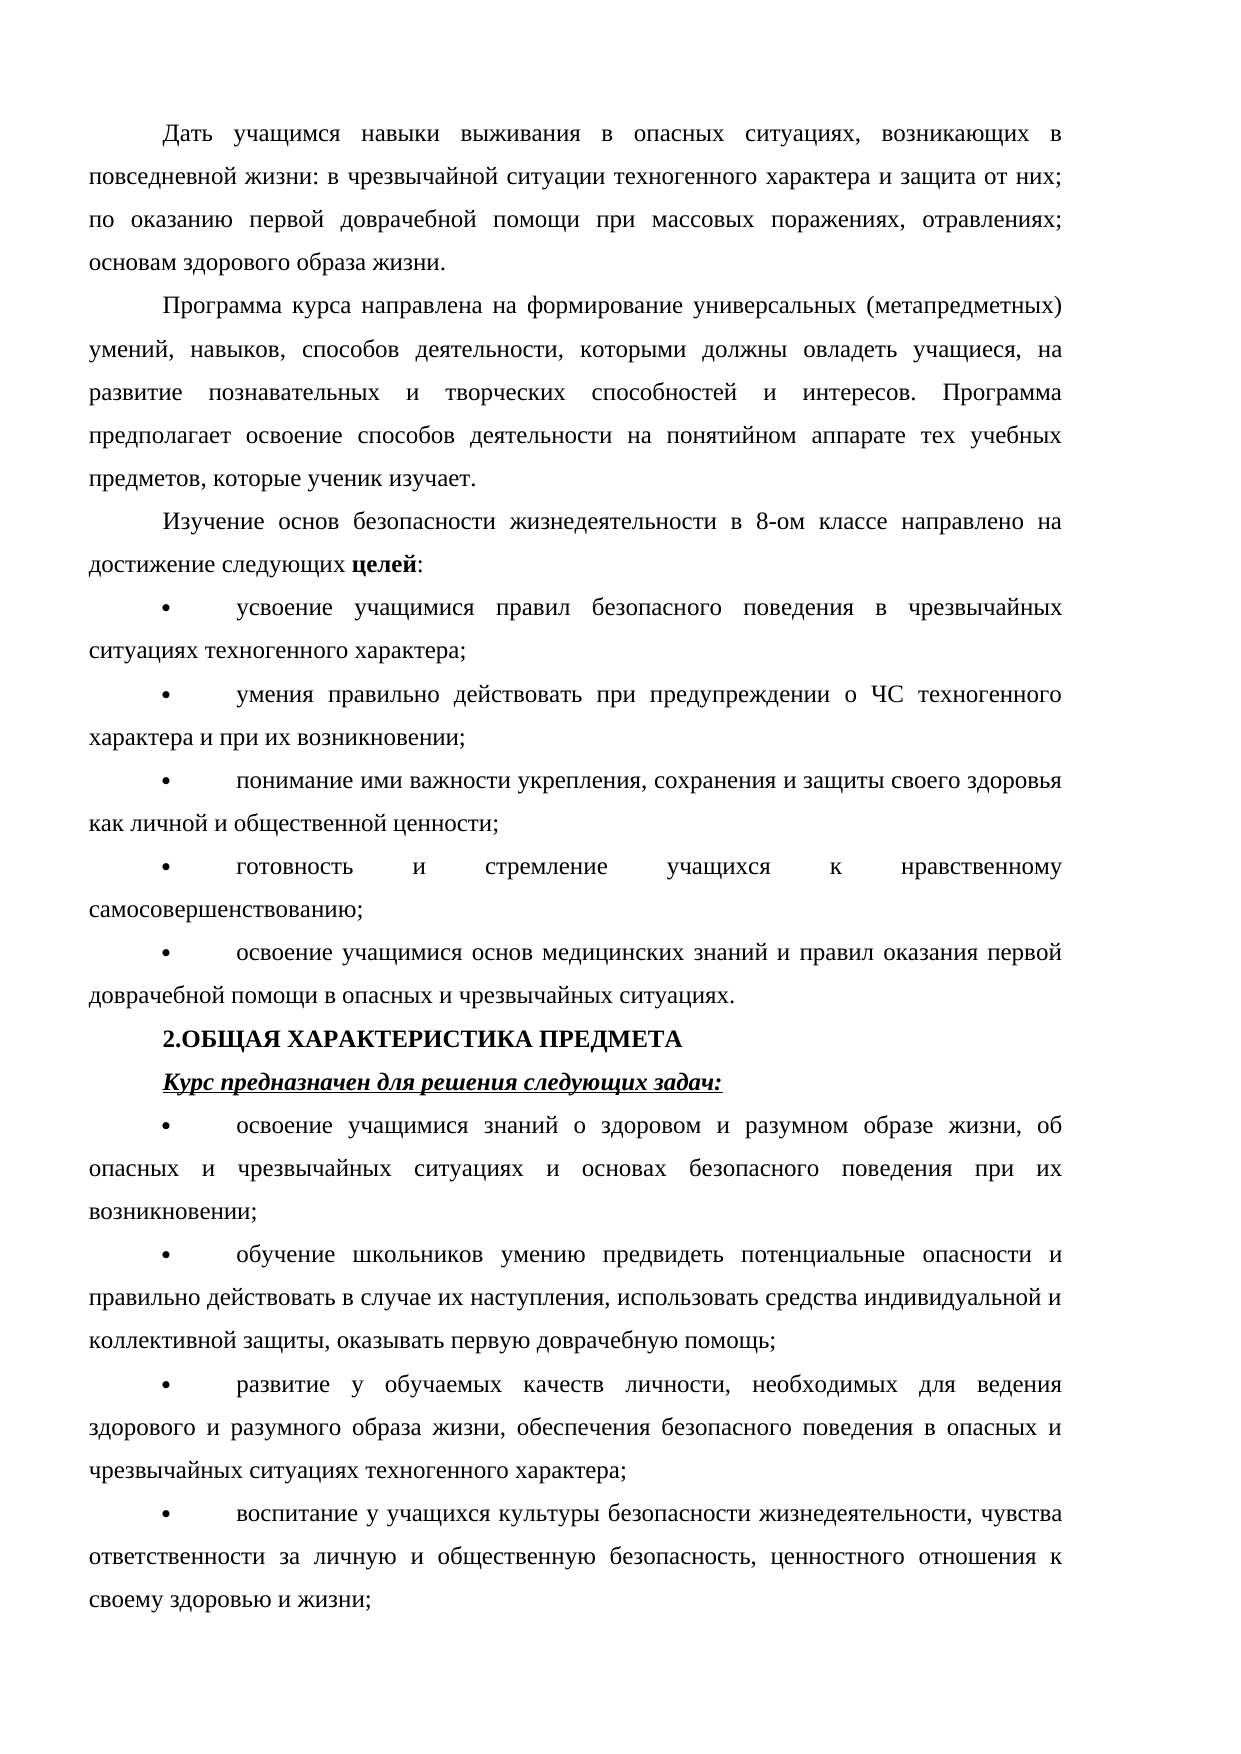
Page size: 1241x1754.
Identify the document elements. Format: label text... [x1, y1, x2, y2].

list готовность и стремление учащихся к нравственному самосовершенствованию; [88, 851, 1063, 923]
list освоение учащимися знаний о здоровом и разумном образе жизни, об опасных и чрезвычайных ситуациях и основах безопасного поведения при их возникновении; [88, 1110, 1063, 1225]
list обучение школьников умению предвидеть потенциальные опасности и правильно действовать в случае их наступления, использовать средства индивидуальной и коллективной защиты, оказывать первую доврачебную помощь; [88, 1239, 1063, 1354]
list понимание ими важности укрепления, сохранения и защиты своего здоровья как личной и общественной ценности; [88, 765, 1063, 837]
list развитие у обучаемых качеств личности, необходимых для ведения здорового и разумного образа жизни, обеспечения безопасного поведения в опасных и чрезвычайных ситуациях техногенного характера; [88, 1369, 1063, 1484]
text Программа курса направлена на формирование универсальных (метапредметных) умений, навыков, способов деятельности, которыми должны овладеть учащиеся, на развитие познавательных и творческих способностей и интересов. Программа предполагает освоение способов деятельности на понятийном аппарате тех учебных предметов, которые ученик изучает. [88, 291, 1063, 492]
text Дать учащимся навыки выживания в опасных ситуациях, возникающих в повседневной жизни: в чрезвычайной ситуации техногенного характера и защита от них; по оказанию первой доврачебной помощи при массовых поражениях, отравлениях; основам здорового образа жизни. [88, 118, 1063, 276]
text 2.ОБЩАЯ ХАРАКТЕРИСТИКА ПРЕДМЕТА [88, 1024, 1063, 1052]
list усвоение учащимися правил безопасного поведения в чрезвычайных ситуациях техногенного характера; [88, 592, 1063, 664]
text Курс предназначен для решения следующих задач: [88, 1067, 1063, 1096]
text Изучение основ безопасности жизнедеятельности в 8-ом классе направлено на достижение следующих целей: [88, 506, 1063, 578]
list воспитание у учащихся культуры безопасности жизнедеятельности, чувства ответственности за личную и общественную безопасность, ценностного отношения к своему здоровью и жизни; [88, 1498, 1063, 1613]
list освоение учащимися основ медицинских знаний и правил оказания первой доврачебной помощи в опасных и чрезвычайных ситуациях. [88, 937, 1063, 1009]
list умения правильно действовать при предупреждении о ЧС техногенного характера и при их возникновении; [88, 679, 1063, 751]
